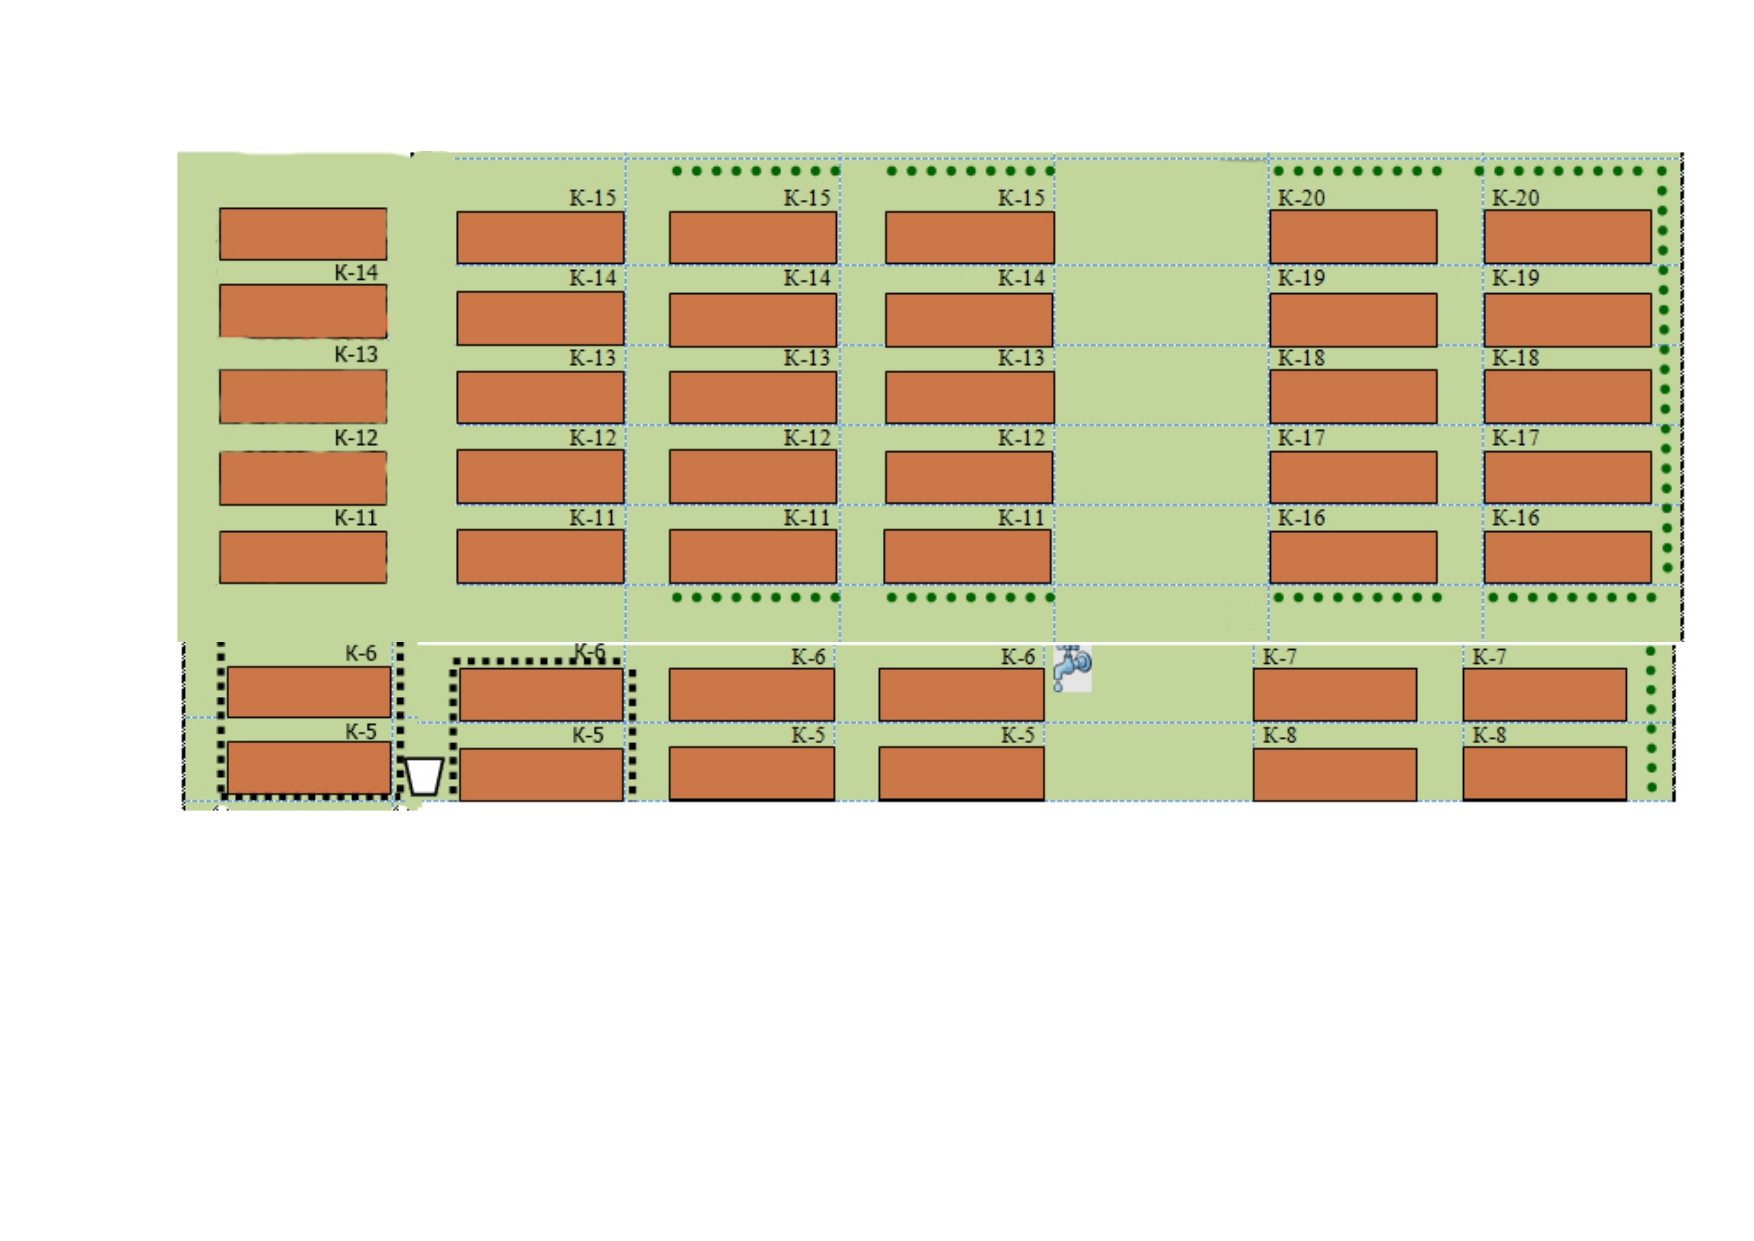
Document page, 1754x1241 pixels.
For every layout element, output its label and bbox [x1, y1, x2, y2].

picture [177, 151, 1695, 818]
